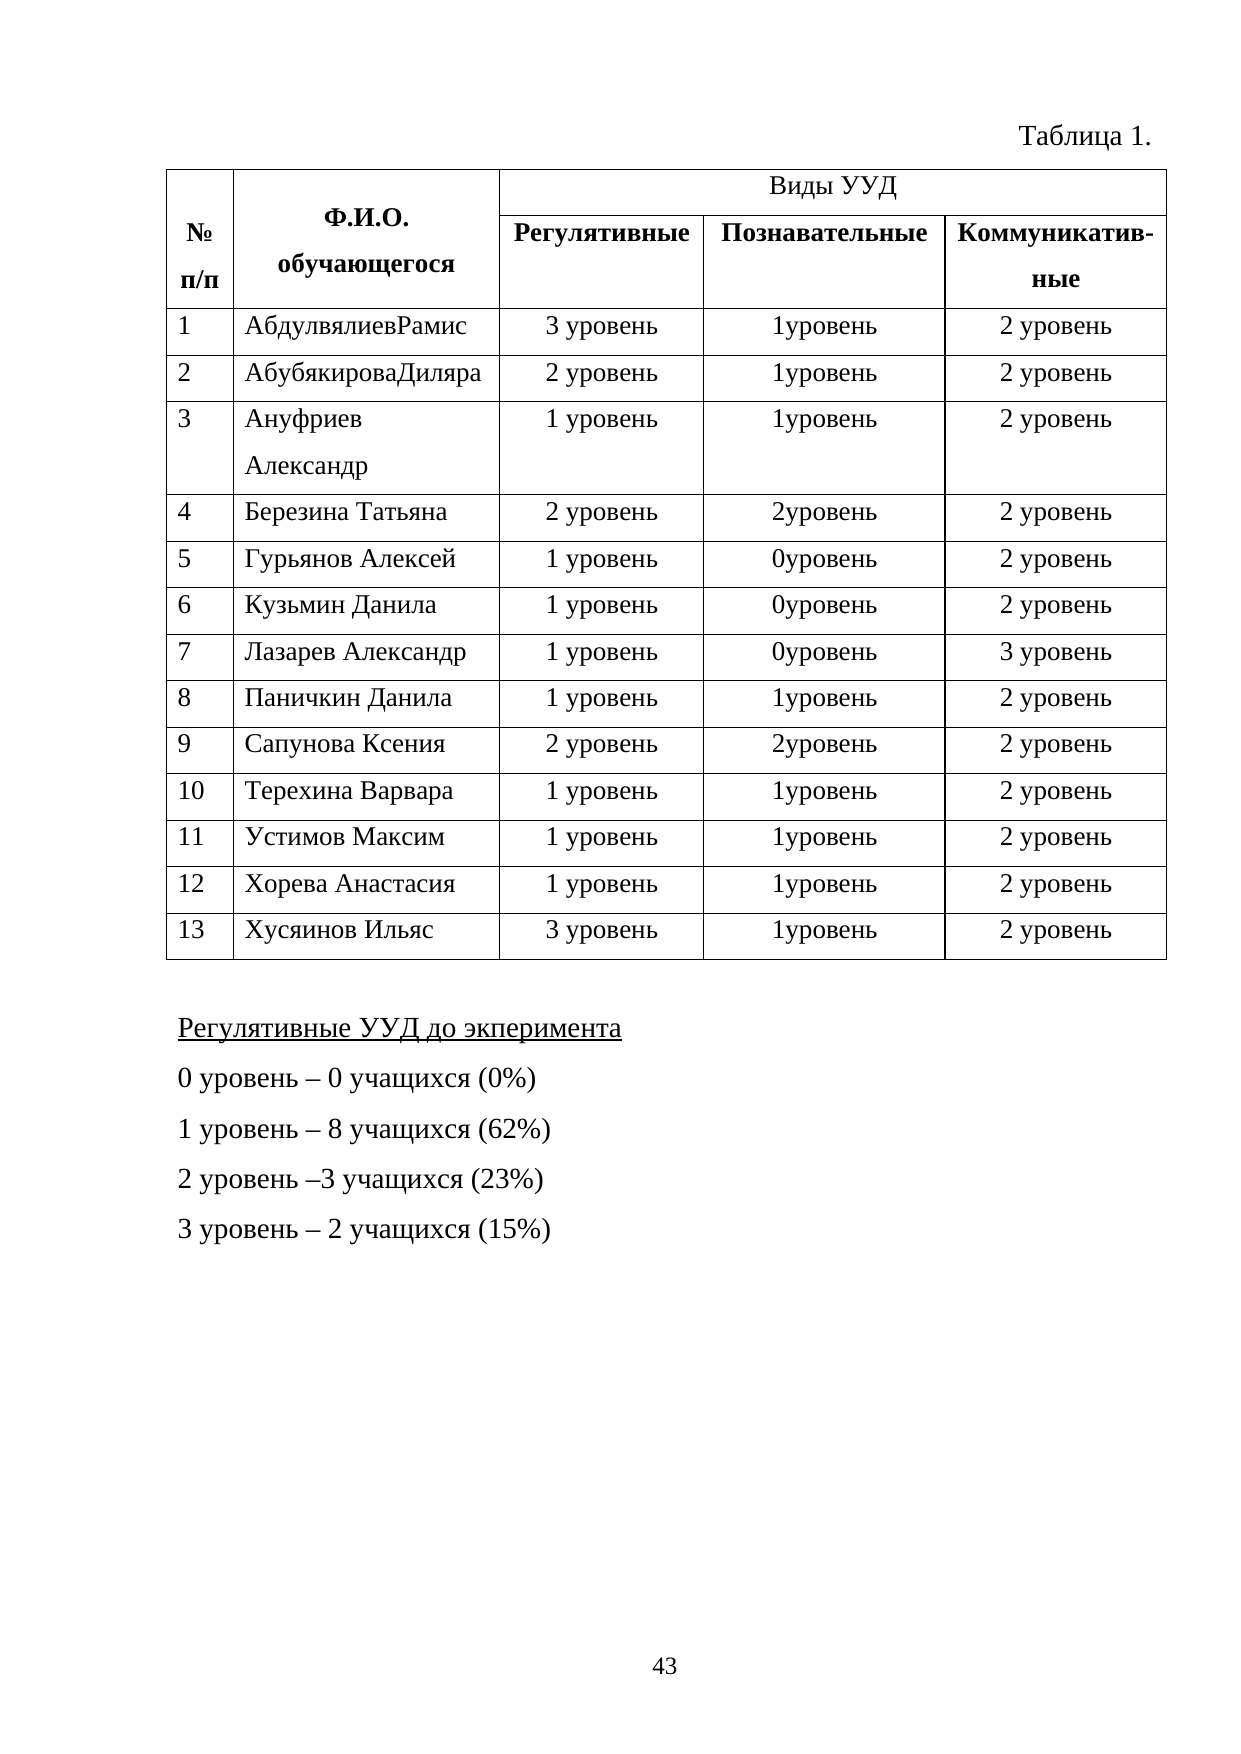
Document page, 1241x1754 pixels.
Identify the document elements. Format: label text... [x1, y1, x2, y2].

table_cell 2 уровень [946, 588, 1166, 634]
table_cell Регулятивные [500, 216, 703, 308]
table_cell 3 уровень [500, 309, 703, 355]
table_cell 2 уровень [946, 774, 1166, 819]
table_cell 6 [167, 588, 233, 634]
table_cell 2уровень [704, 495, 944, 541]
table_cell Устимов Максим [234, 821, 499, 866]
table_cell АбубякироваДиляра [234, 356, 499, 401]
table_cell 3 уровень [946, 635, 1166, 680]
text 1 уровень – 8 учащихся (62%) [177, 1111, 1152, 1144]
table_cell 2 уровень [946, 821, 1166, 866]
table_cell 1уровень [704, 914, 944, 959]
table_cell 0уровень [704, 635, 944, 680]
table_header Ф.И.О. обучающегося [234, 170, 499, 308]
table_cell Кузьмин Данила [234, 588, 499, 634]
table_cell 1 уровень [500, 867, 703, 912]
table_cell 11 [167, 821, 233, 866]
table_cell 1уровень [704, 821, 944, 866]
table_cell 1уровень [704, 356, 944, 401]
table_cell 2уровень [704, 728, 944, 773]
table_cell 1 уровень [500, 635, 703, 680]
text 3 уровень – 2 учащихся (15%) [177, 1211, 1152, 1245]
table_cell 1уровень [704, 774, 944, 819]
table_cell 1уровень [704, 681, 944, 727]
table_cell 2 уровень [946, 495, 1166, 541]
table_cell 1уровень [704, 867, 944, 912]
table_cell 2 уровень [500, 356, 703, 401]
table_cell 1 уровень [500, 681, 703, 727]
table_cell 5 [167, 542, 233, 587]
table_cell 8 [167, 681, 233, 727]
table_cell 0уровень [704, 542, 944, 587]
table_cell 2 [167, 356, 233, 401]
table_cell 9 [167, 728, 233, 773]
table_cell 1 уровень [500, 588, 703, 634]
table_header № п/п [167, 170, 233, 308]
table_cell Гурьянов Алексей [234, 542, 499, 587]
table_cell 2 уровень [946, 728, 1166, 773]
table_cell 1уровень [704, 309, 944, 355]
table_cell 2 уровень [500, 728, 703, 773]
text Регулятивные УУД до экперимента [177, 1010, 1152, 1044]
table_cell 3 уровень [500, 914, 703, 959]
table_cell Коммуникативные [946, 216, 1166, 308]
table_cell Ануфриев Александр [234, 402, 499, 494]
table_cell 2 уровень [946, 867, 1166, 912]
table_cell 0уровень [704, 588, 944, 634]
table_cell 1 уровень [500, 774, 703, 819]
table_cell 2 уровень [500, 495, 703, 541]
table_cell 2 уровень [946, 542, 1166, 587]
table_cell Лазарев Александр [234, 635, 499, 680]
table_cell 1 [167, 309, 233, 355]
text 2 уровень –3 учащихся (23%) [177, 1161, 1152, 1195]
table_cell 1 уровень [500, 821, 703, 866]
table_cell Терехина Варвара [234, 774, 499, 819]
table_cell Хусяинов Ильяс [234, 914, 499, 959]
table_cell 10 [167, 774, 233, 819]
table_cell Хорева Анастасия [234, 867, 499, 912]
table_cell 4 [167, 495, 233, 541]
table_cell 3 [167, 402, 233, 494]
table_cell 12 [167, 867, 233, 912]
table_cell Сапунова Ксения [234, 728, 499, 773]
table_cell АбдулвялиевРамис [234, 309, 499, 355]
table_cell 1 уровень [500, 542, 703, 587]
table_cell 1уровень [704, 402, 944, 494]
table_cell 13 [167, 914, 233, 959]
table_cell 2 уровень [946, 309, 1166, 355]
text 0 уровень – 0 учащихся (0%) [177, 1061, 1152, 1094]
table_cell 2 уровень [946, 356, 1166, 401]
table_cell 2 уровень [946, 914, 1166, 959]
table_header Виды УУД [500, 170, 1166, 215]
text Таблица 1. [177, 118, 1152, 152]
table_cell 2 уровень [946, 402, 1166, 494]
table_cell 1 уровень [500, 402, 703, 494]
table_cell Познавательные [704, 216, 944, 308]
table_cell Паничкин Данила [234, 681, 499, 727]
table_cell 7 [167, 635, 233, 680]
table_cell Березина Татьяна [234, 495, 499, 541]
table_cell 2 уровень [946, 681, 1166, 727]
